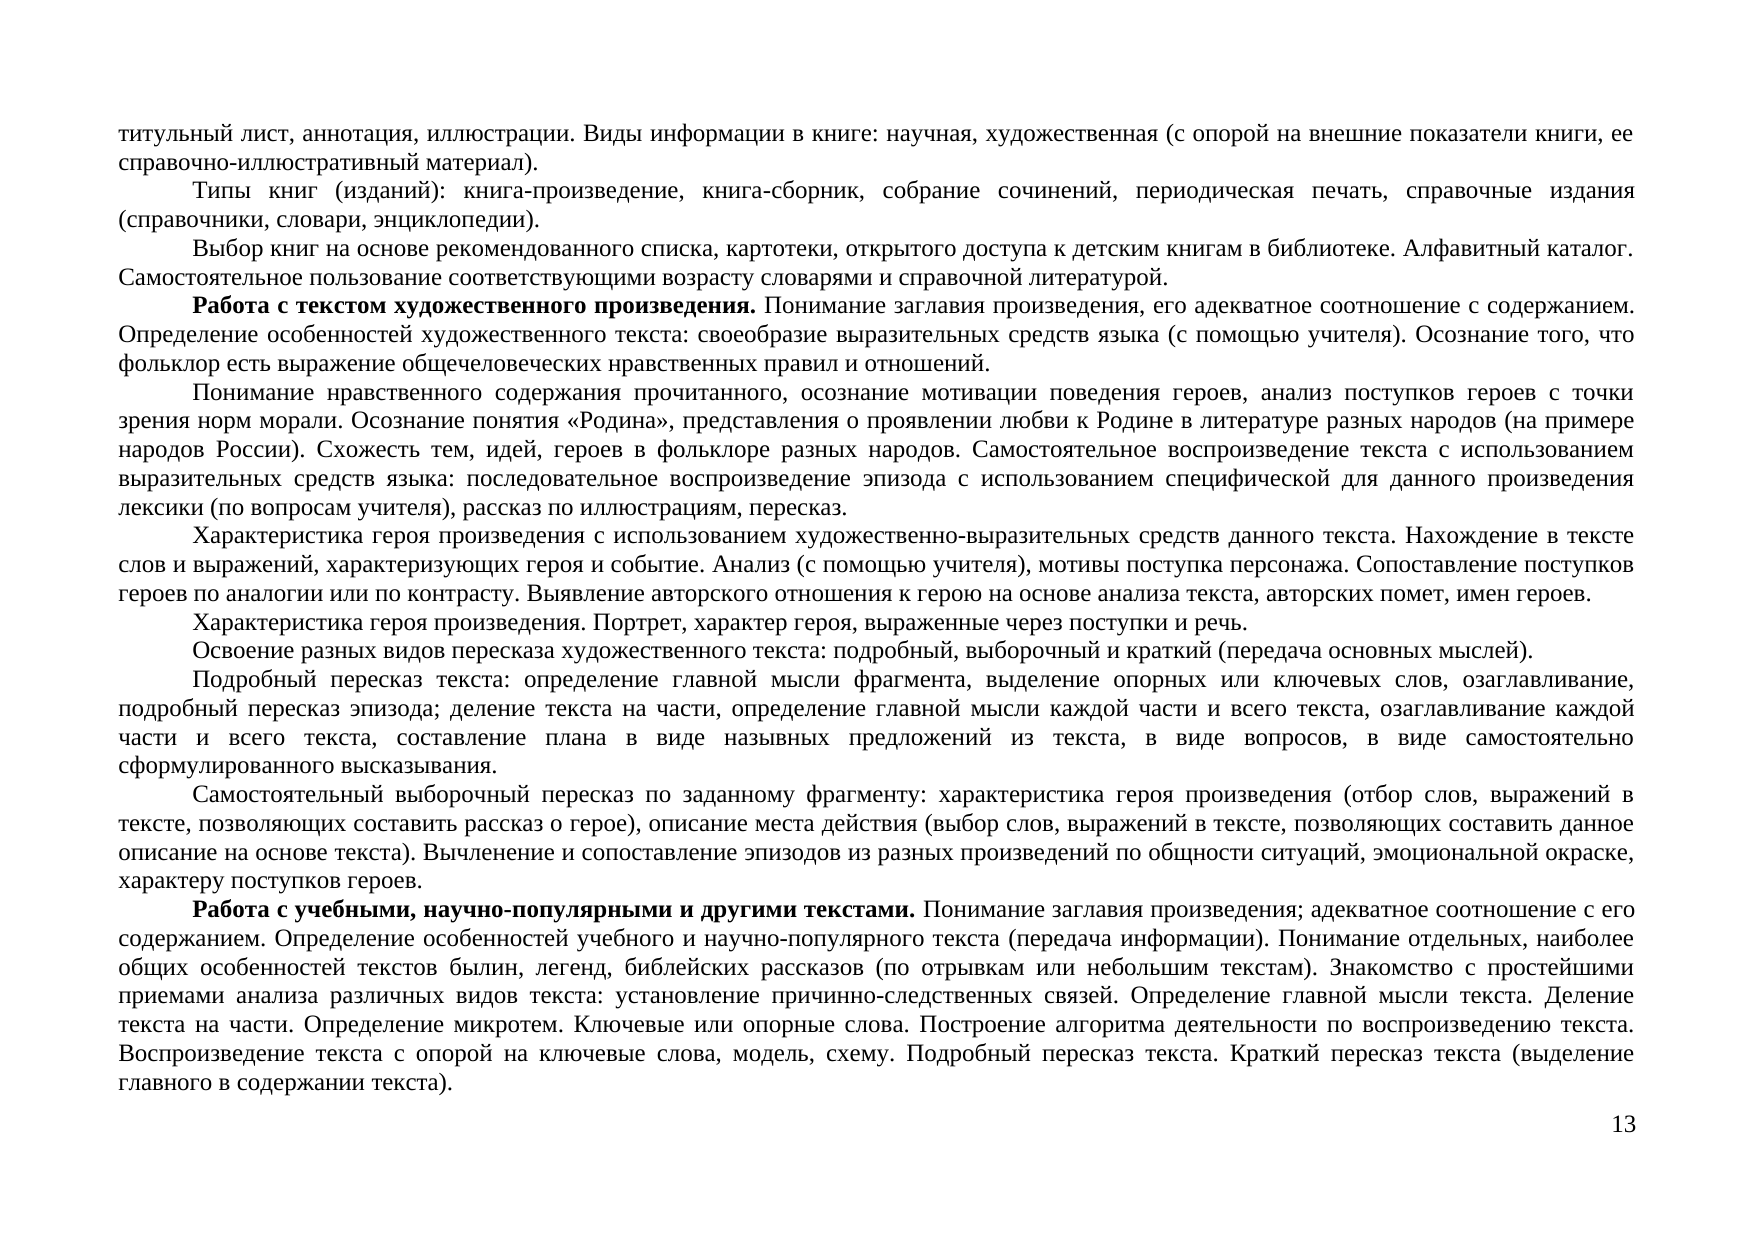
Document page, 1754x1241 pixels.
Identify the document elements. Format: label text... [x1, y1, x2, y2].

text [118, 118, 1636, 176]
text Самостоятельный выборочный пересказ по заданному фрагменту: характеристика героя произведения (отбор слов, выражений в тексте, позволяющих составить рассказ о герое), описание места действия (выбор слов, выражений в тексте, позволяющих составить данное описание на основе текста). Вычленение и сопоставление эпизодов из разных произведений по общности ситуаций, эмоциональной окраске, характеру поступков героев. [118, 779, 1636, 894]
text Освоение разных видов пересказа художественного текста: подробный, выборочный и краткий (передача основных мыслей). [118, 636, 1636, 664]
text Подробный пересказ текста: определение главной мысли фрагмента, выделение опорных или ключевых слов, озаглавливание, подробный пересказ эпизода; деление текста на части, определение главной мысли каждой части и всего текста, озаглавливание каждой части и всего текста, составление плана в виде назывных предложений из текста, в виде вопросов, в виде самостоятельно сформулированного высказывания. [118, 664, 1636, 779]
text Понимание нравственного содержания прочитанного, осознание мотивации поведения героев, анализ поступков героев с точки зрения норм морали. Осознание понятия «Родина», представления о проявлении любви к Родине в литературе разных народов (на примере народов России). Схожесть тем, идей, героев в фольклоре разных народов. Самостоятельное воспроизведение текста с использованием выразительных средств языка: последовательное воспроизведение эпизода с использованием специфической для данного произведения лексики (по вопросам учителя), рассказ по иллюстрациям, пересказ. [118, 377, 1636, 521]
text Выбор книг на основе рекомендованного списка, картотеки, открытого доступа к детским книгам в библиотеке. Алфавитный каталог. Самостоятельное пользование соответствующими возрасту словарями и справочной литературой. [118, 233, 1636, 291]
text Работа с учебными, научно-популярными и другими текстами. Понимание заглавия произведения; адекватное соотношение с его содержанием. Определение особенностей учебного и научно-популярного текста (передача информации). Понимание отдельных, наиболее общих особенностей текстов былин, легенд, библейских рассказов (по отрывкам или небольшим текстам). Знакомство с простейшими приемами анализа различных видов текста: установление причинно-следственных связей. Определение главной мысли текста. Деление текста на части. Определение микротем. Ключевые или опорные слова. Построение алгоритма деятельности по воспроизведению текста. Воспроизведение текста с опорой на ключевые слова, модель, схему. Подробный пересказ текста. Краткий пересказ текста (выделение главного в содержании текста). [118, 894, 1636, 1096]
text Характеристика героя произведения. Портрет, характер героя, выраженные через поступки и речь. [118, 607, 1636, 636]
text Характеристика героя произведения с использованием художественно-выразительных средств данного текста. Нахождение в тексте слов и выражений, характеризующих героя и событие. Анализ (с помощью учителя), мотивы поступка персонажа. Сопоставление поступков героев по аналогии или по контрасту. Выявление авторского отношения к герою на основе анализа текста, авторских помет, имен героев. [118, 521, 1636, 607]
text Работа с текстом художественного произведения. Понимание заглавия произведения, его адекватное соотношение с содержанием. Определение особенностей художественного текста: своеобразие выразительных средств языка (с помощью учителя). Осознание того, что фольклор есть выражение общечеловеческих нравственных правил и отношений. [118, 291, 1636, 377]
text Типы книг (изданий): книга-произведение, книга-сборник, собрание сочинений, периодическая печать, справочные издания (справочники, словари, энциклопедии). [118, 176, 1636, 233]
